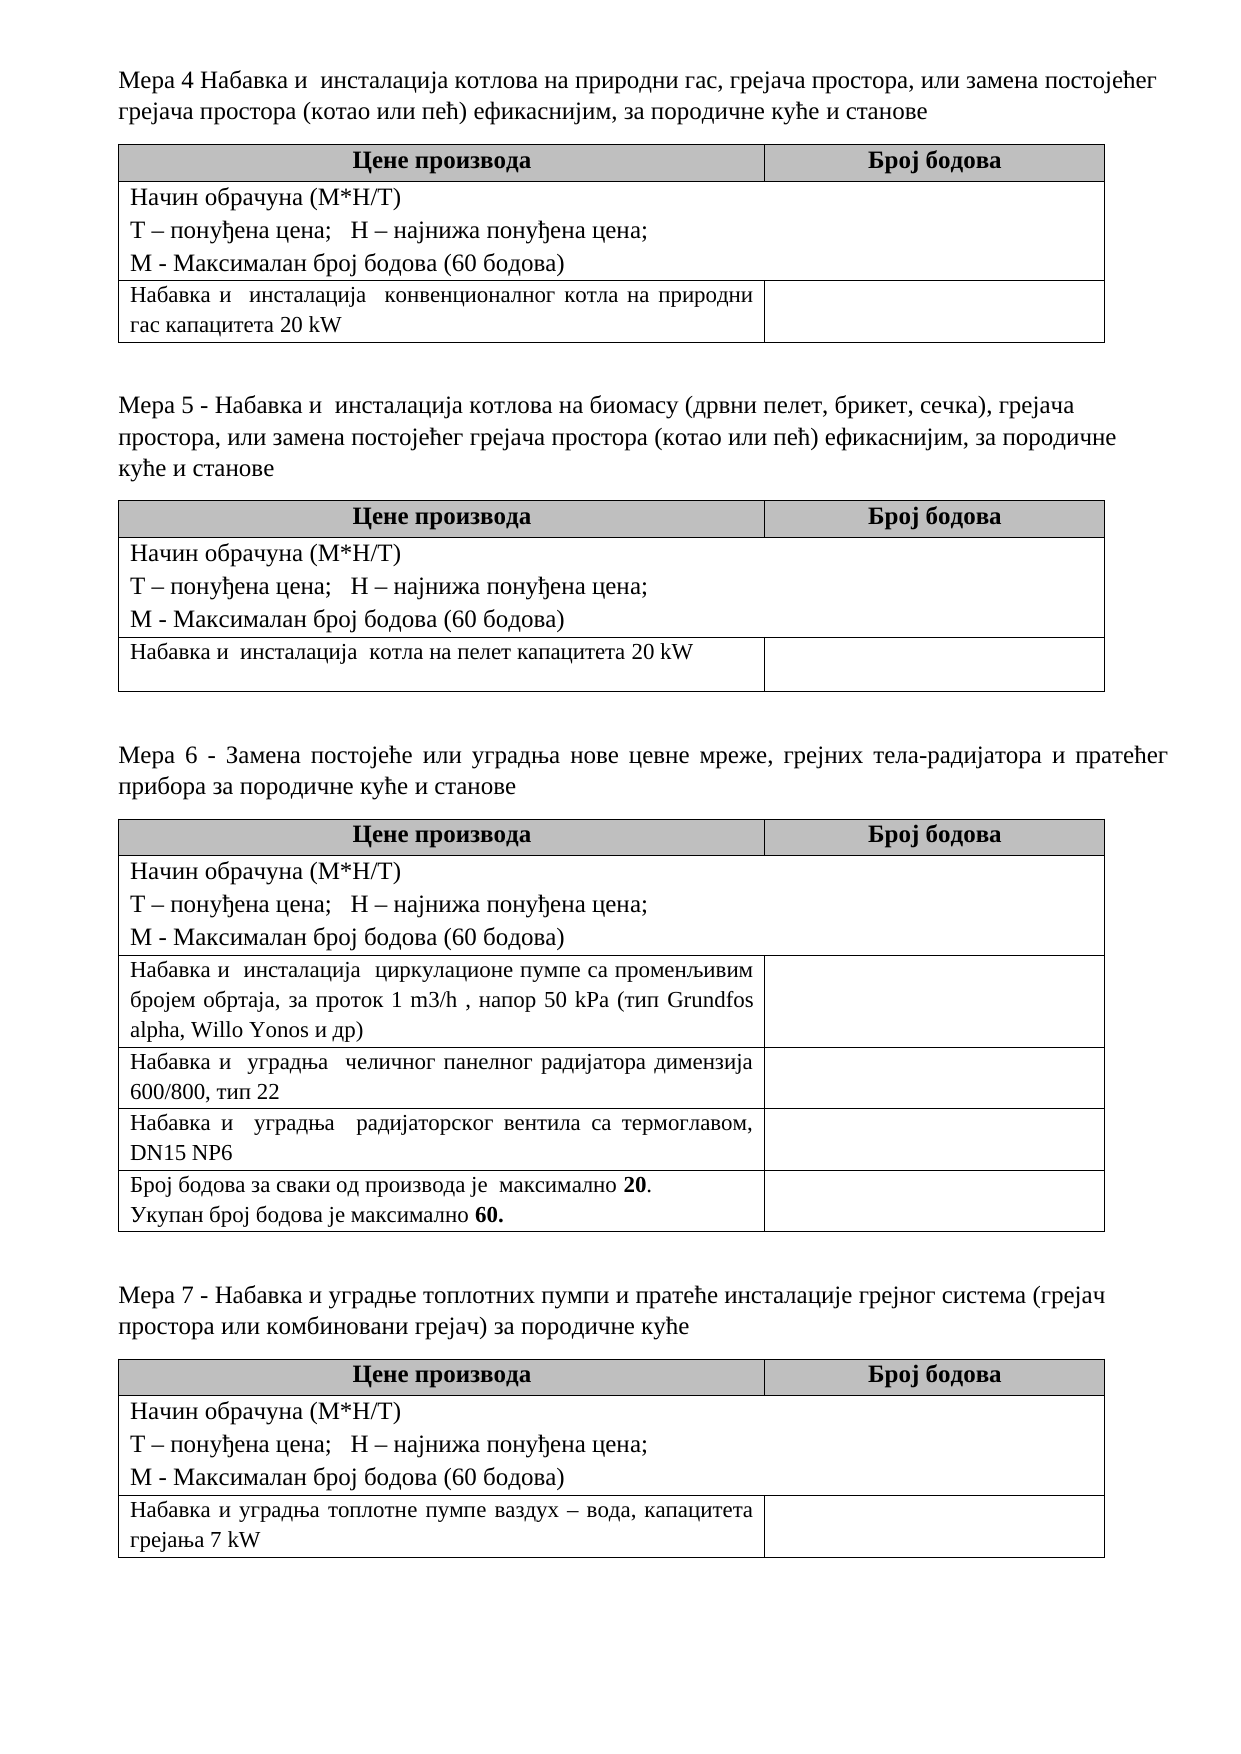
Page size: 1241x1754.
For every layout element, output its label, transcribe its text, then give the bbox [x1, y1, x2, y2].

table_header Број бодова [765, 501, 1104, 537]
table_cell Начин обрачуна (М*Н/Т) Т – понуђена цена; Н – најнижа понуђена цена; М - Максималан број бодова (60 бодова) [119, 1396, 1104, 1495]
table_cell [119, 182, 1104, 280]
table_cell Број бодова за сваки од производа је максимално 20. Укупан број бодова је максимално 60. [119, 1171, 764, 1231]
table_cell Набавка и уградња топлотнe пумпe ваздух – вода, капацитета грејања 7 kW [119, 1496, 764, 1557]
table_header Цене производа [119, 1360, 764, 1395]
table_cell Набавка и уградња радијаторског вентила са термоглавом, DN15 NP6 [119, 1109, 764, 1169]
table_cell Набавка и инсталација конвенционалног котла на природни гас капацитета 20 kW [119, 281, 764, 342]
table_cell [765, 1496, 1104, 1557]
table_header Цене производа [119, 145, 764, 181]
text Мера 7 - Набавка и уградње топлотних пумпи и пратеће инсталације грејног система (грејач простора или комбиновани грејач) за породичне куће [118, 1280, 1169, 1339]
table_cell Набавка и инсталација циркулационе пумпе са променљивим бројем обртаја, за проток 1 m3/h , напор 50 kPa (тип Grundfos alpha, Willo Yonos и др) [119, 956, 764, 1047]
table_header Цене производа [119, 501, 764, 537]
table_header Број бодова [765, 820, 1104, 855]
table_cell [765, 956, 1104, 1047]
text Мера 4 Набавка и инсталација котлова на природни гас, грејачa простора, или замена постојећег грејача простора (котао или пећ) ефикаснијим, за породичне куће и станове [118, 65, 1169, 125]
table_cell [765, 1048, 1104, 1108]
table_header Број бодова [765, 145, 1104, 181]
text Мера 5 - Набавка и инсталација котлова на биомасу (дрвни пелет, брикет, сечка), грејачa простора, или замена постојећег грејача простора (котао или пећ) ефикаснијим, за породичне куће и станове [118, 391, 1169, 481]
text Мера 6 - Замена постојеће или уградња нове цевне мреже, грејних тела-радијатора и пратећег прибора за породичне куће и станове [118, 740, 1169, 799]
table_cell Начин обрачуна (М*Н/Т) Т – понуђена цена; Н – најнижа понуђена цена; М - Максималан број бодова (60 бодова) [119, 538, 1104, 637]
table_cell [765, 1171, 1104, 1231]
table_cell Набавка и уградња челичног панелног радијатора димензија 600/800, тип 22 [119, 1048, 764, 1108]
table_header Цене производа [119, 820, 764, 855]
table_cell Начин обрачуна (М*Н/Т) Т – понуђена цена; Н – најнижа понуђена цена; М - Максималан број бодова (60 бодова) [119, 856, 1104, 955]
table_cell Набавка и инсталација котла на пелет капацитета 20 kW [119, 638, 764, 691]
table_cell [765, 281, 1104, 342]
table_header Број бодова [765, 1360, 1104, 1395]
table_cell [765, 638, 1104, 691]
table_cell [765, 1109, 1104, 1169]
